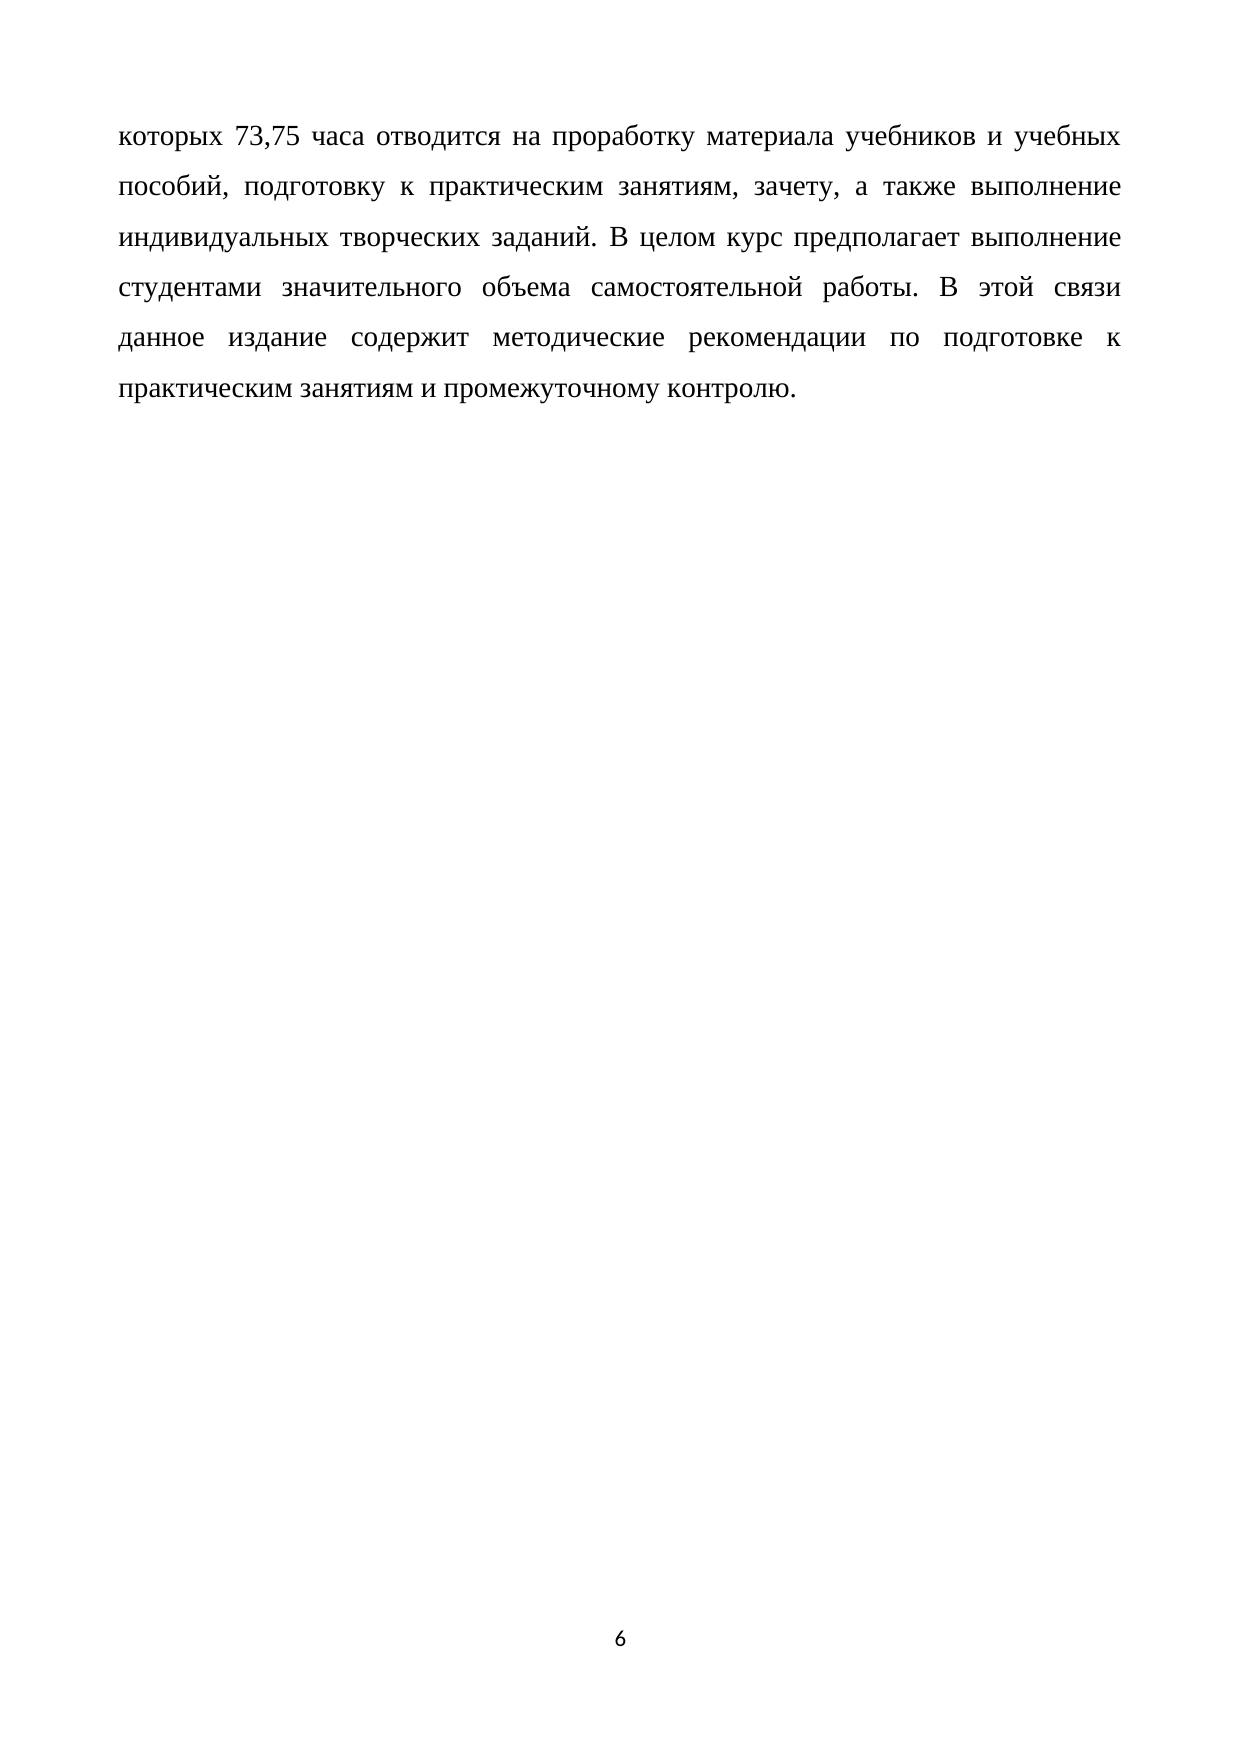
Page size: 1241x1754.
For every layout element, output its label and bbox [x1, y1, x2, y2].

text [118, 118, 1122, 403]
